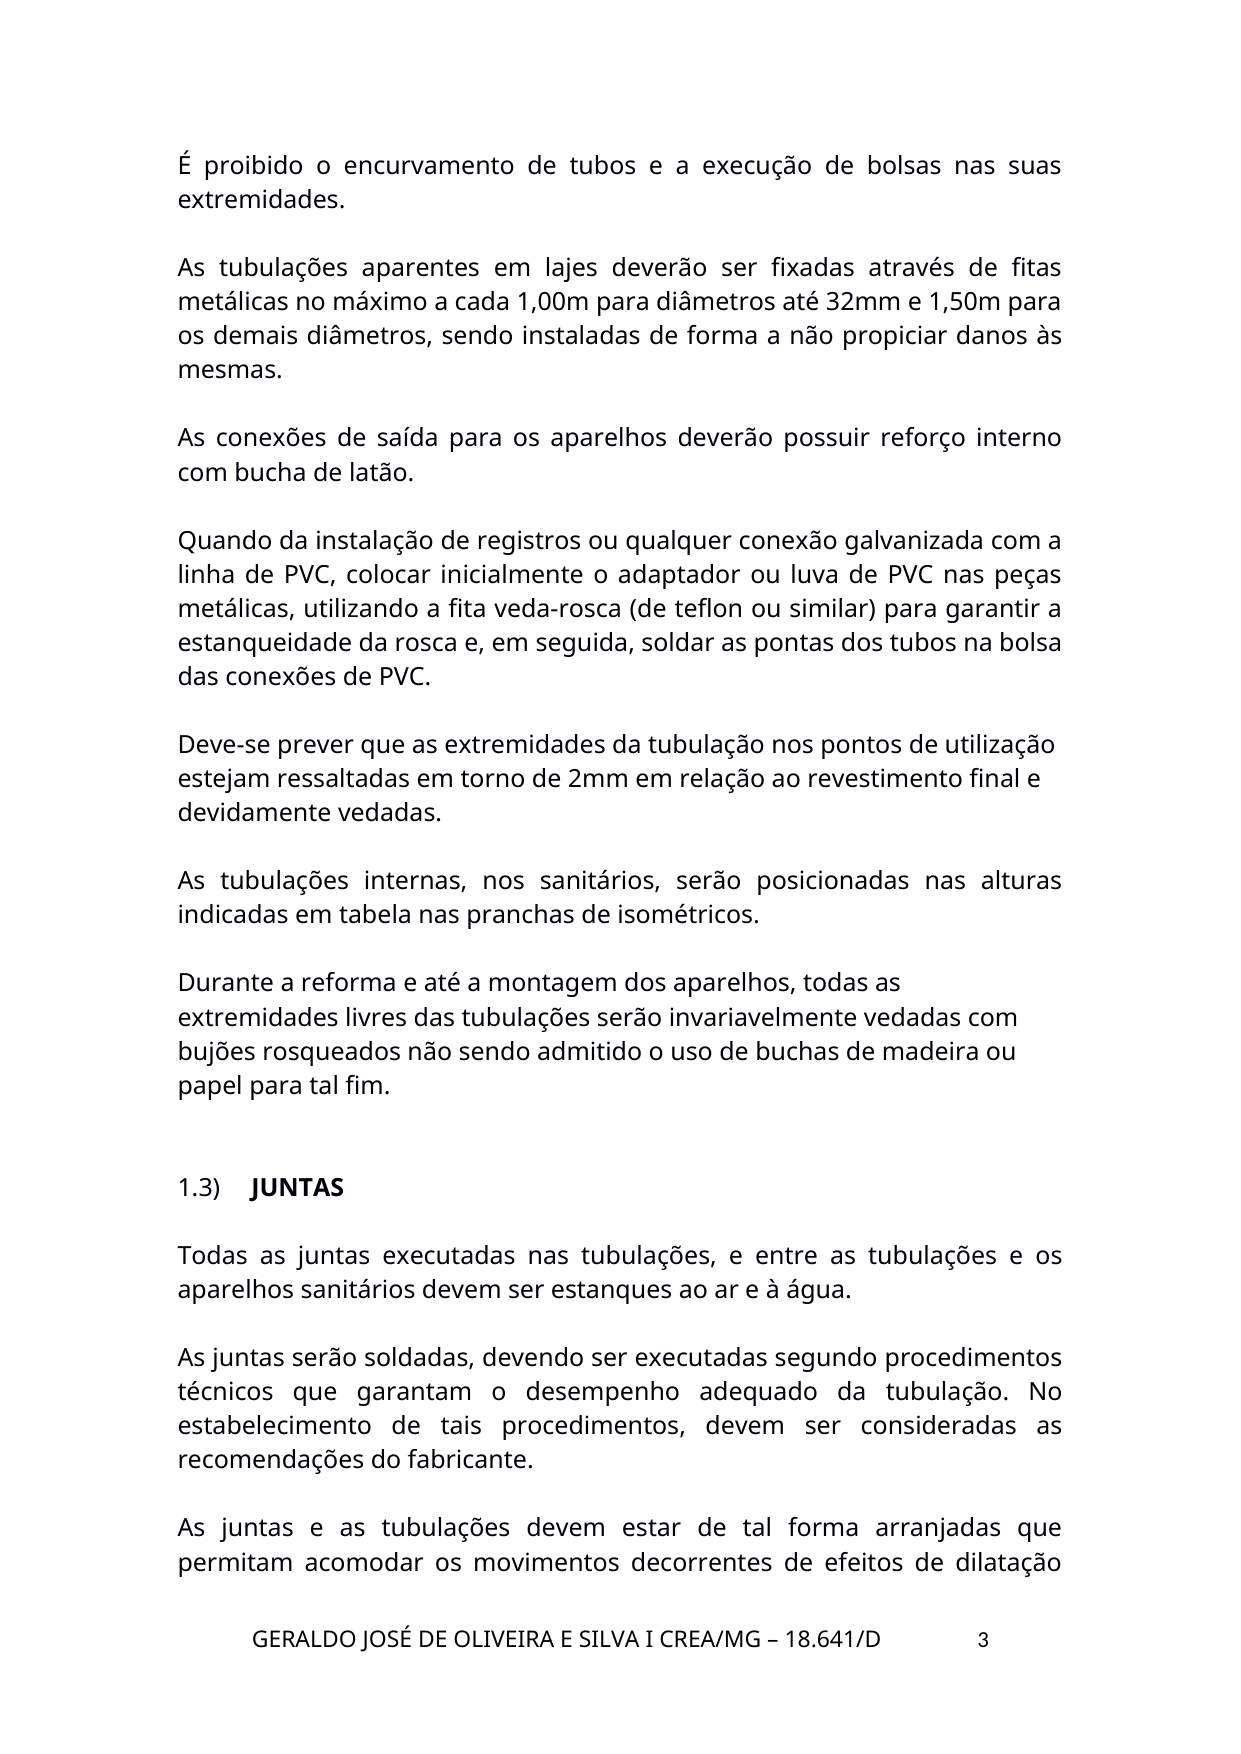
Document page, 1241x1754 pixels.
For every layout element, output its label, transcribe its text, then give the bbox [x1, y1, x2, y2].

text É proibido o encurvamento de tubos e a execução de bolsas nas suas extremidades. [177, 148, 1063, 216]
text Quando da instalação de registros ou qualquer conexão galvanizada com a linha de PVC, colocar inicialmente o adaptador ou luva de PVC nas peças metálicas, utilizando a fita veda-rosca (de teflon ou similar) para garantir a estanqueidade da rosca e, em seguida, soldar as pontas dos tubos na bolsa das conexões de PVC. [177, 522, 1063, 693]
text As juntas serão soldadas, devendo ser executadas segundo procedimentos técnicos que garantam o desempenho adequado da tubulação. No estabelecimento de tais procedimentos, devem ser consideradas as recomendações do fabricante. [177, 1340, 1063, 1476]
text Todas as juntas executadas nas tubulações, e entre as tubulações e os aparelhos sanitários devem ser estanques ao ar e à água. [177, 1238, 1063, 1306]
text Durante a reforma e até a montagem dos aparelhos, todas as extremidades livres das tubulações serão invariavelmente vedadas com bujões rosqueados não sendo admitido o uso de buchas de madeira ou papel para tal fim. [177, 965, 1063, 1101]
text As tubulações internas, nos sanitários, serão posicionadas nas alturas indicadas em tabela nas pranchas de isométricos. [177, 863, 1063, 931]
text As conexões de saída para os aparelhos deverão possuir reforço interno com bucha de latão. [177, 420, 1063, 488]
list JUNTAS [177, 1169, 1063, 1203]
text Deve-se prever que as extremidades da tubulação nos pontos de utilização estejam ressaltadas em torno de 2mm em relação ao revestimento final e devidamente vedadas. [177, 727, 1063, 829]
text As tubulações aparentes em lajes deverão ser fixadas através de fitas metálicas no máximo a cada 1,00m para diâmetros até 32mm e 1,50m para os demais diâmetros, sendo instaladas de forma a não propiciar danos às mesmas. [177, 250, 1063, 386]
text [177, 1510, 1063, 1578]
